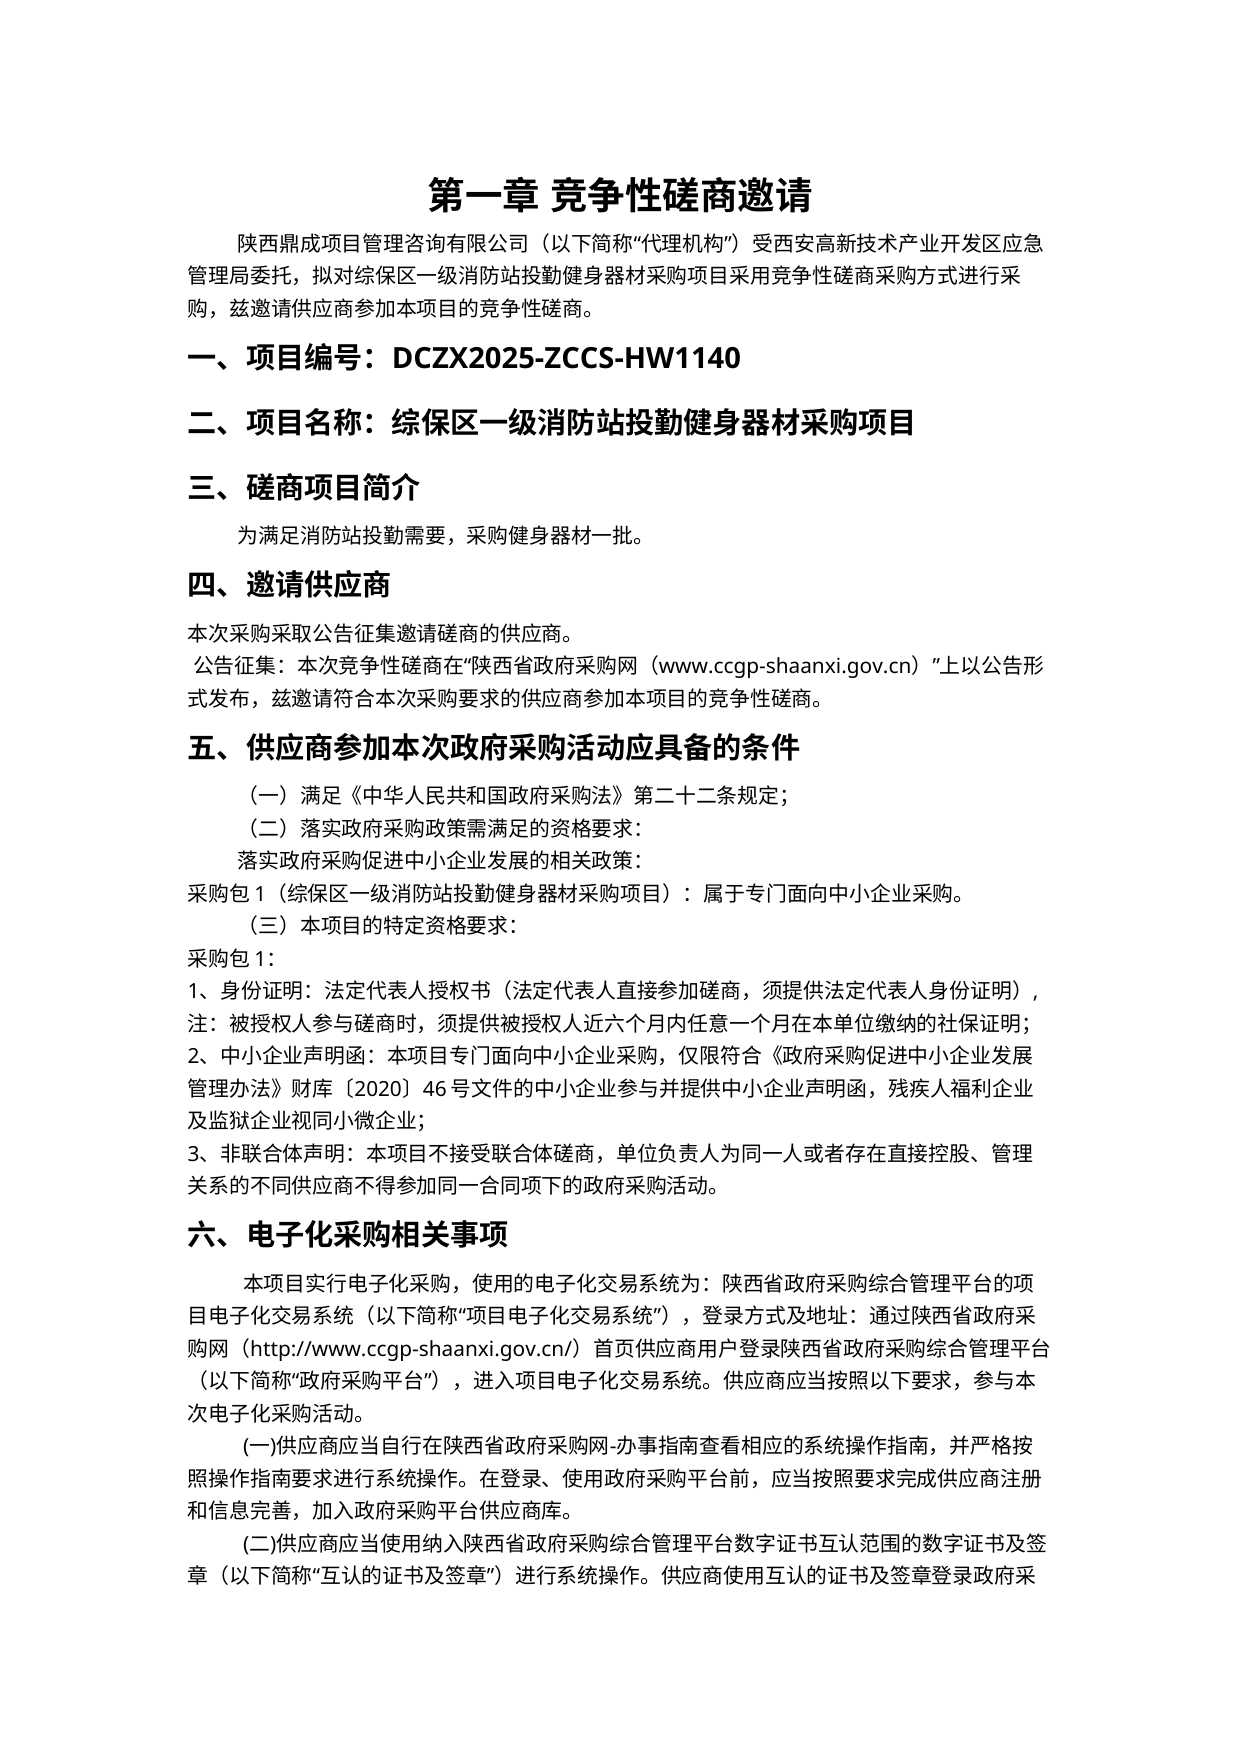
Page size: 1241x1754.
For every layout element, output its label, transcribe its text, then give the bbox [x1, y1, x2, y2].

text （二）落实政府采购政策需满足的资格要求： [187, 812, 1053, 844]
text 采购包1（综保区一级消防站投勤健身器材采购项目）：属于专门面向中小企业采购。 [187, 877, 1053, 909]
text 采购包1： [187, 942, 1053, 974]
text 一、项目编号：DCZX2025-ZCCS-HW1140 [187, 324, 1053, 389]
text 本项目实行电子化采购，使用的电子化交易系统为：陕西省政府采购综合管理平台的项目电子化交易系统（以下简称“项目电子化交易系统”），登录方式及地址：通过陕西省政府采购网（http://www.ccgp-shaanxi.gov.cn/）首页供应商用户登录陕西省政府采购综合管理平台（以下简称“政府采购平台”），进入项目电子化交易系统。供应商应当按照以下要求，参与本次电子化采购活动。 [187, 1267, 1053, 1429]
text （三）本项目的特定资格要求： [187, 909, 1053, 942]
text 为满足消防站投勤需要，采购健身器材一批。 [187, 519, 1053, 552]
text 2、中小企业声明函：本项目专门面向中小企业采购，仅限符合《政府采购促进中小企业发展管理办法》财库〔2020〕46号文件的中小企业参与并提供中小企业声明函，残疾人福利企业及监狱企业视同小微企业； [187, 1039, 1053, 1137]
text 陕西鼎成项目管理咨询有限公司（以下简称“代理机构”）受西安高新技术产业开发区应急管理局委托，拟对综保区一级消防站投勤健身器材采购项目采用竞争性磋商采购方式进行采购，兹邀请供应商参加本项目的竞争性磋商。 [187, 227, 1053, 324]
text 1、身份证明：法定代表人授权书（法定代表人直接参加磋商，须提供法定代表人身份证明）,注：被授权人参与磋商时，须提供被授权人近六个月内任意一个月在本单位缴纳的社保证明； [187, 974, 1053, 1039]
text 四、邀请供应商 [187, 552, 1053, 617]
text (一)供应商应当自行在陕西省政府采购网-办事指南查看相应的系统操作指南，并严格按照操作指南要求进行系统操作。在登录、使用政府采购平台前，应当按照要求完成供应商注册和信息完善，加入政府采购平台供应商库。 [187, 1429, 1053, 1527]
text 公告征集：本次竞争性磋商在“陕西省政府采购网（www.ccgp-shaanxi.gov.cn）”上以公告形式发布，兹邀请符合本次采购要求的供应商参加本项目的竞争性磋商。 [187, 649, 1053, 714]
text 本次采购采取公告征集邀请磋商的供应商。 [187, 617, 1053, 649]
text 三、磋商项目简介 [187, 454, 1053, 519]
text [187, 1527, 1053, 1592]
text 3、非联合体声明：本项目不接受联合体磋商，单位负责人为同一人或者存在直接控股、管理关系的不同供应商不得参加同一合同项下的政府采购活动。 [187, 1137, 1053, 1202]
text 第一章 竞争性磋商邀请 [187, 162, 1053, 227]
text 六、电子化采购相关事项 [187, 1202, 1053, 1267]
text （一）满足《中华人民共和国政府采购法》第二十二条规定； [187, 779, 1053, 812]
text 落实政府采购促进中小企业发展的相关政策： [187, 844, 1053, 877]
text 五、供应商参加本次政府采购活动应具备的条件 [187, 714, 1053, 779]
text 二、项目名称：综保区一级消防站投勤健身器材采购项目 [187, 389, 1053, 454]
